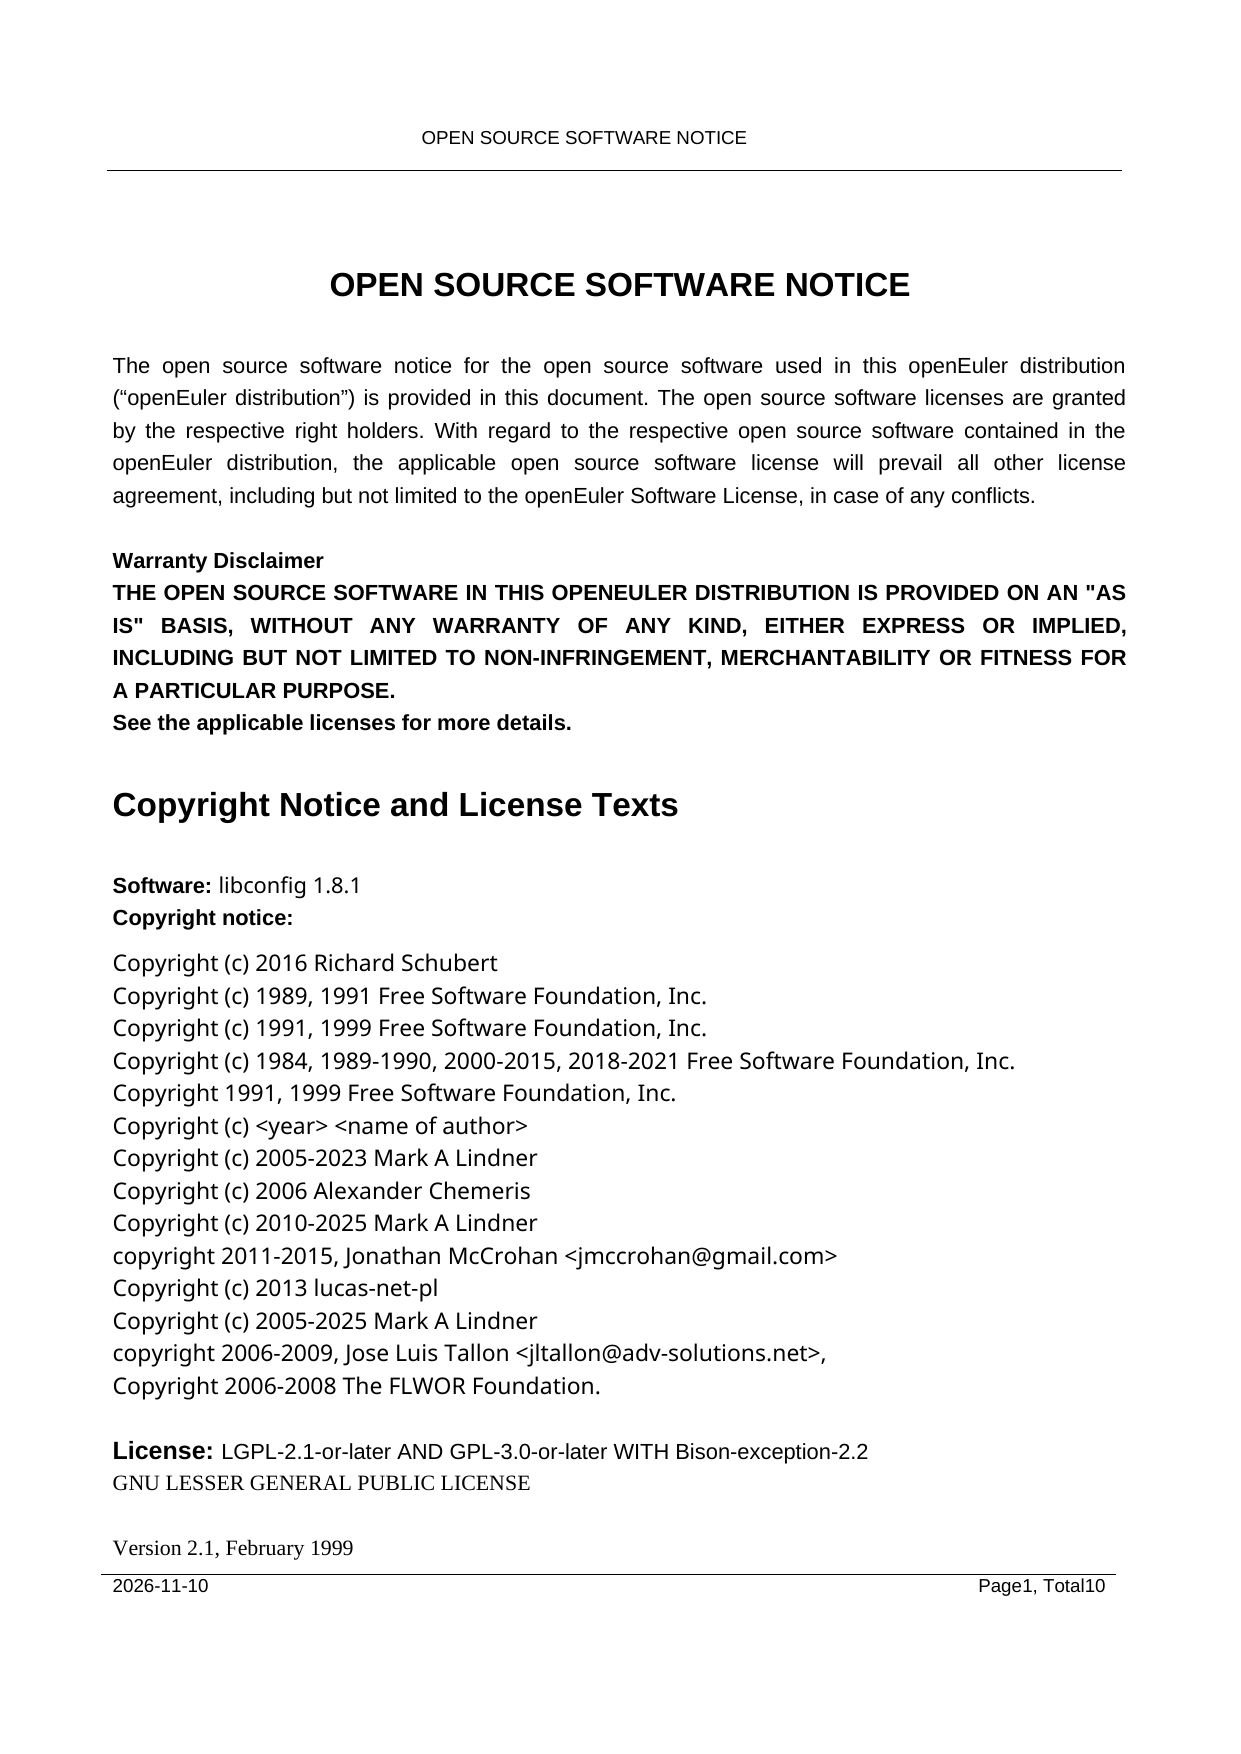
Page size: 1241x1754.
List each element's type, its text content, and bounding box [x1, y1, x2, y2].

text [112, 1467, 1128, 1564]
text Copyright notice: [112, 901, 1128, 934]
text Warranty Disclaimer [112, 544, 1128, 576]
text License: LGPL-2.1-or-later AND GPL-3.0-or-later WITH Bison-exception-2.2 [112, 1434, 1128, 1467]
text THE OPEN SOURCE SOFTWARE IN THIS OPENEULER DISTRIBUTION IS PROVIDED ON AN "AS IS" BASIS, WITHOUT ANY WARRANTY OF ANY KIND, EITHER EXPRESS OR IMPLIED, INCLUDING BUT NOT LIMITED TO NON-INFRINGEMENT, MERCHANTABILITY OR FITNESS FOR A PARTICULAR PURPOSE. See the applicable licenses for more details. [112, 576, 1128, 739]
title Software: libconfig 1.8.1 [112, 869, 1128, 901]
text The open source software notice for the open source software used in this openEuler distribution (“openEuler distribution”) is provided in this document. The open source software licenses are granted by the respective right holders. With regard to the respective open source software contained in the openEuler distribution, the applicable open source software license will prevail all other license agreement, including but not limited to the openEuler Software License, in case of any conflicts. [112, 349, 1128, 511]
text Copyright (c) 2016 Richard Schubert Copyright (c) 1989, 1991 Free Software Foundation, Inc. Copyright (c) 1991, 1999 Free Software Foundation, Inc. Copyright (c) 1984, 1989-1990, 2000-2015, 2018-2021 Free Software Foundation, Inc. Copyright 1991, 1999 Free Software Foundation, Inc. Copyright (c) <year> <name of author> Copyright (c) 2005-2023 Mark A Lindner Copyright (c) 2006 Alexander Chemeris Copyright (c) 2010-2025 Mark A Lindner copyright 2011-2015, Jonathan McCrohan <jmccrohan@gmail.com> Copyright (c) 2013 lucas-net-pl Copyright (c) 2005-2025 Mark A Lindner copyright 2006-2009, Jose Luis Tallon <jltallon@adv-solutions.net>, Copyright 2006-2008 The FLWOR Foundation. [112, 947, 1128, 1434]
text Copyright Notice and License Texts [112, 771, 1128, 836]
text OPEN SOURCE SOFTWARE NOTICE [112, 251, 1128, 316]
